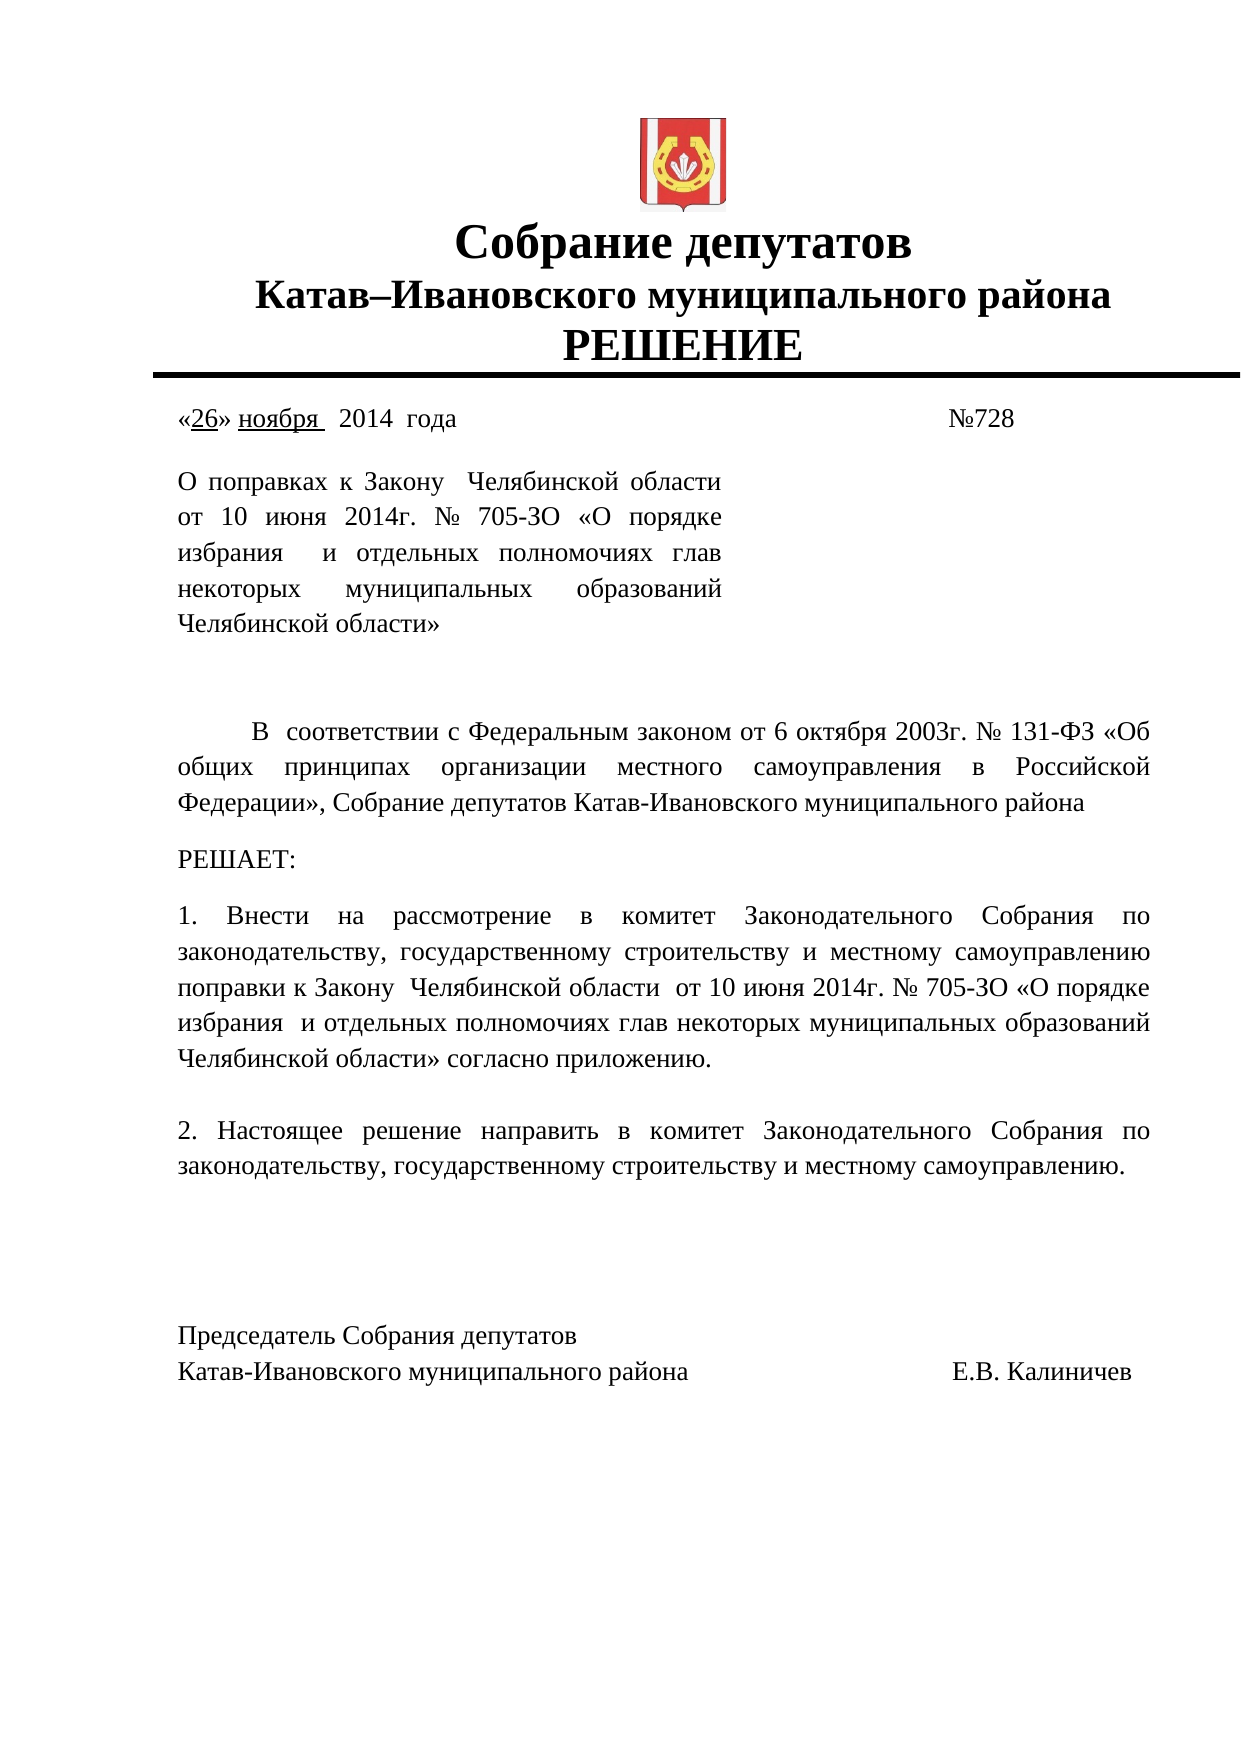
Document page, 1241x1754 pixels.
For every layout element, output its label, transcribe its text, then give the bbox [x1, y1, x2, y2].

text РЕШЕНИЕ [215, 317, 1152, 370]
table_header О поправках к Закону Челябинской области от 10 июня 2014г. № 705-ЗО «О порядке избрания и отдельных полномочиях глав некоторых муниципальных образований Челябинской области» [166, 465, 768, 715]
text 1. Внести на рассмотрение в комитет Законодательного Собрания по законодательству, государственному строительству и местному самоуправлению поправки к Закону Челябинской области от 10 июня 2014г. № 705-ЗО «О порядке избрания и отдельных полномочиях глав некоторых муниципальных образований Челябинской области» согласно приложению. [177, 899, 1152, 1073]
text Катав-Ивановского муниципального района Е.В. Калиничев [177, 1355, 1152, 1386]
text В соответствии с Федеральным законом от 6 октября 2003г. № 131-ФЗ «Об общих принципах организации местного самоуправления в Российской Федерации», Собрание депутатов Катав-Ивановского муниципального района [177, 715, 1152, 817]
text «26» ноября 2014 года №728 [177, 402, 1152, 433]
text Председатель Собрания депутатов [177, 1319, 1152, 1350]
text РЕШАЕТ: [177, 843, 1152, 874]
text 2. Настоящее решение направить в комитет Законодательного Собрания по законодательству, государственному строительству и местному самоуправлению. [177, 1114, 1152, 1181]
text Собрание депутатов [215, 212, 1152, 269]
text Катав–Ивановского муниципального района [215, 269, 1152, 317]
picture [640, 118, 727, 212]
